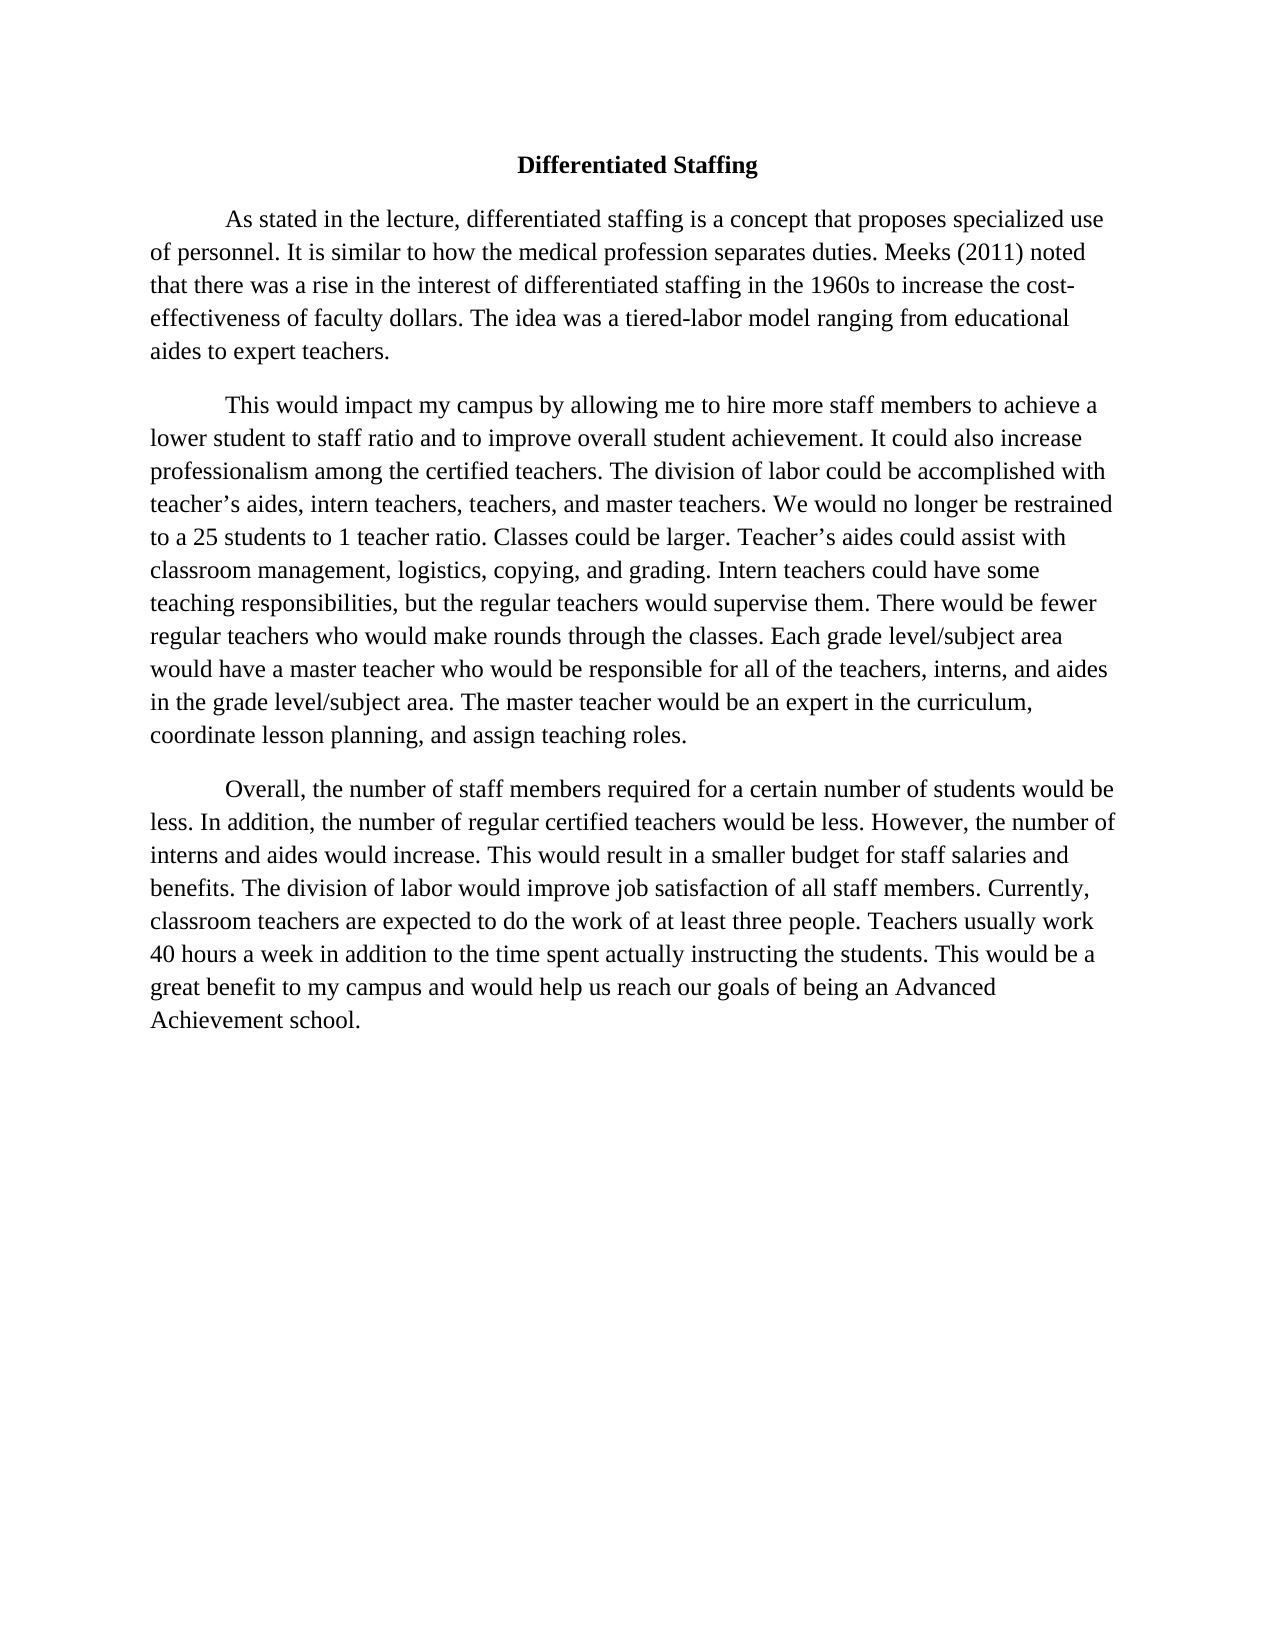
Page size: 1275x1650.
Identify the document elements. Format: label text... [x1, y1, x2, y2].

text Overall, the number of staff members required for a certain number of students would be less. In addition, the number of regular certified teachers would be less. However, the number of interns and aides would increase. This would result in a smaller budget for staff salaries and benefits. The division of labor would improve job satisfaction of all staff members. Currently, classroom teachers are expected to do the work of at least three people. Teachers usually work 40 hours a week in addition to the time spent actually instructing the students. This would be a great benefit to my campus and would help us reach our goals of being an Advanced Achievement school. [150, 774, 1125, 1034]
text Differentiated Staffing [150, 150, 1125, 179]
text This would impact my campus by allowing me to hire more staff members to achieve a lower student to staff ratio and to improve overall student achievement. It could also increase professionalism among the certified teachers. The division of labor could be accomplished with teacher’s aides, intern teachers, teachers, and master teachers. We would no longer be restrained to a 25 students to 1 teacher ratio. Classes could be larger. Teacher’s aides could assist with classroom management, logistics, copying, and grading. Intern teachers could have some teaching responsibilities, but the regular teachers would supervise them. There would be fewer regular teachers who would make rounds through the classes. Each grade level/subject area would have a master teacher who would be responsible for all of the teachers, interns, and aides in the grade level/subject area. The master teacher would be an expert in the curriculum, coordinate lesson planning, and assign teaching roles. [150, 390, 1125, 749]
text As stated in the lecture, differentiated staffing is a concept that proposes specialized use of personnel. It is similar to how the medical profession separates duties. Meeks (2011) noted that there was a rise in the interest of differentiated staffing in the 1960s to increase the cost-effectiveness of faculty dollars. The idea was a tiered-labor model ranging from educational aides to expert teachers. [150, 204, 1125, 365]
